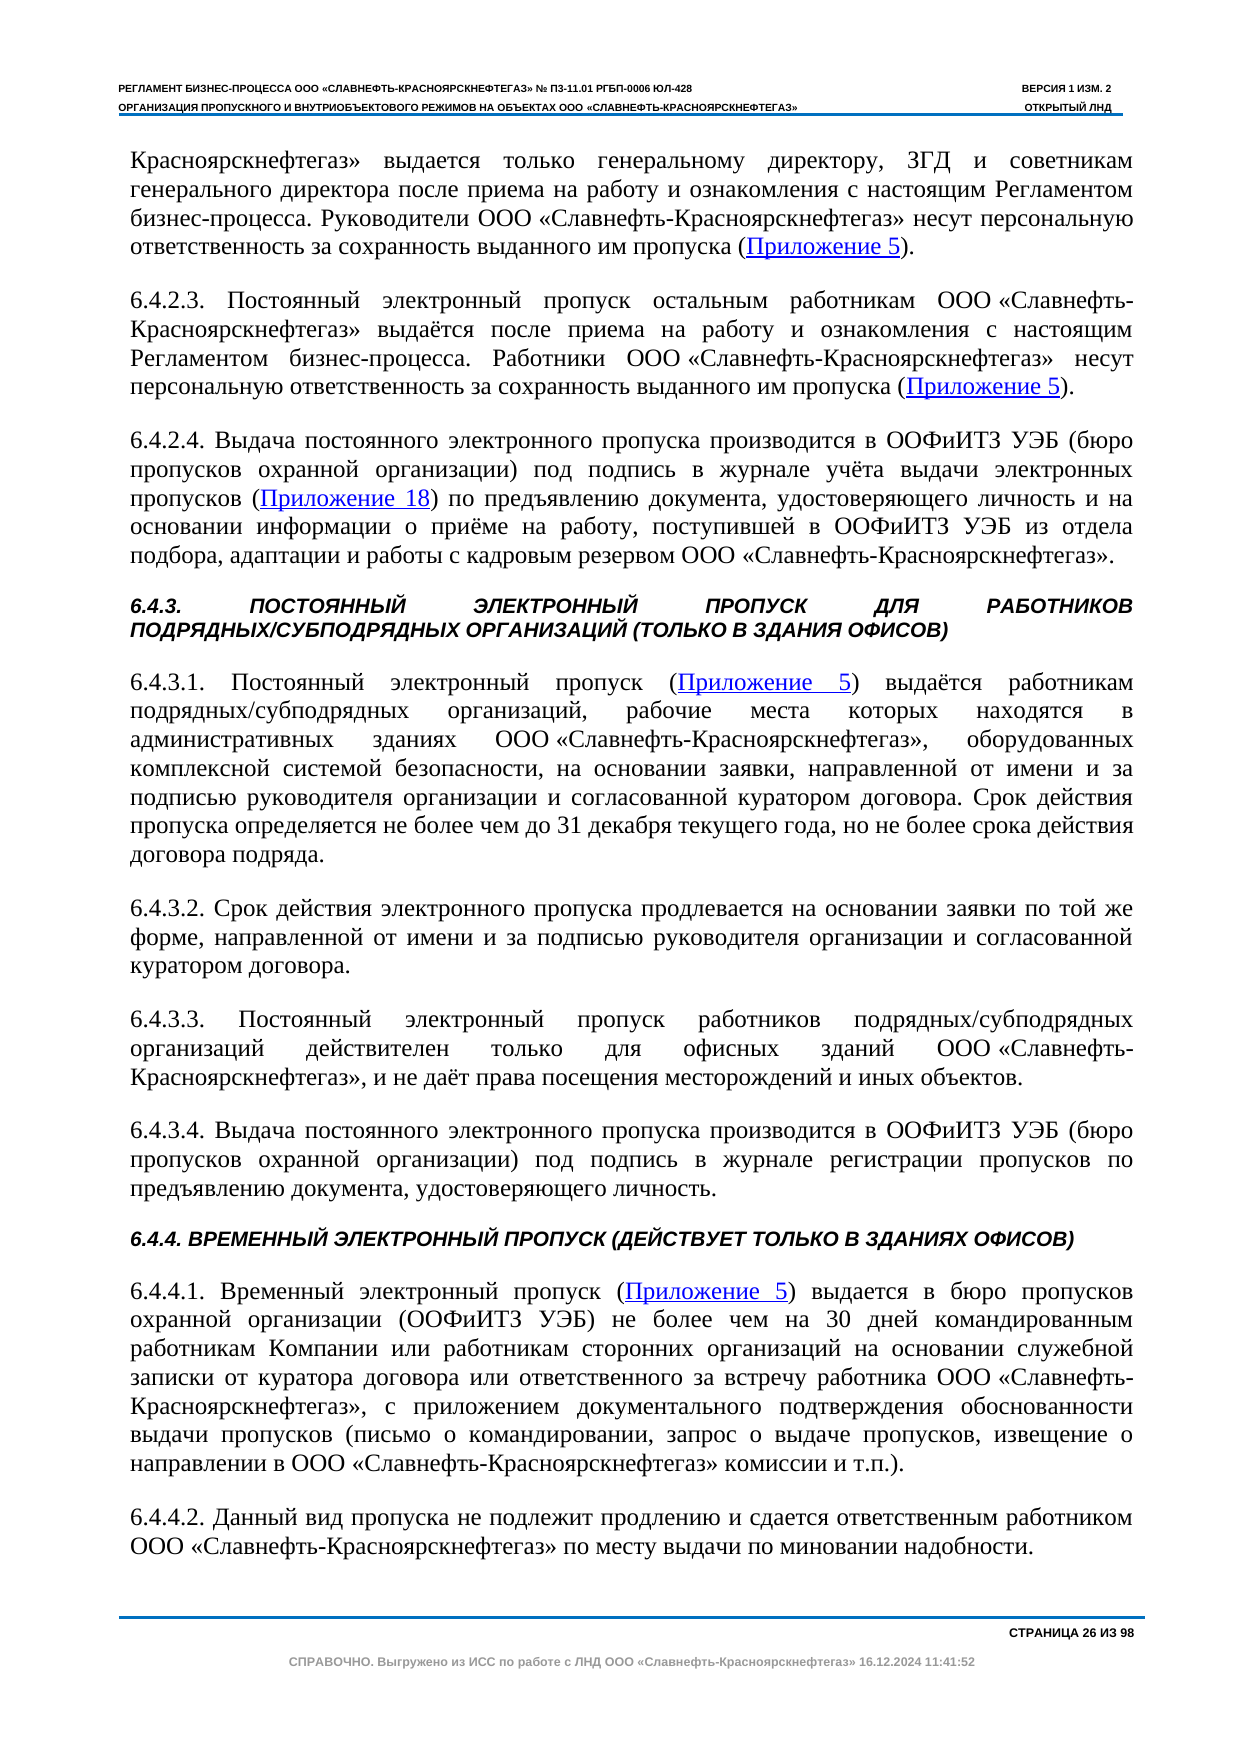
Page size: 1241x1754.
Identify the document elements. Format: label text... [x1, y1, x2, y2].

text 6.4.3.1. Постоянный электронный пропуск (Приложение 5) выдаётся работникам подрядных/субподрядных организаций, рабочие места которых находятся в административных зданиях ООО «Славнефть-Красноярскнефтегаз», оборудованных комплексной системой безопасности, на основании заявки, направленной от имени и за подписью руководителя организации и согласованной куратором договора. Срок действия пропуска определяется не более чем до 31 декабря текущего года, но не более срока действия договора подряда. [130, 667, 1134, 868]
text 6.4.3.2. Срок действия электронного пропуска продлевается на основании заявки по той же форме, направленной от имени и за подписью руководителя организации и согласованной куратором договора. [130, 893, 1134, 979]
text 6.4.4.1. Временный электронный пропуск (Приложение 5) выдается в бюро пропусков охранной организации (ООФиИТЗ УЭБ) не более чем на 30 дней командированным работникам Компании или работникам сторонних организаций на основании служебной записки от куратора договора или ответственного за встречу работника ООО «Славнефть-Красноярскнефтегаз», с приложением документального подтверждения обоснованности выдачи пропусков (письмо о командировании, запрос о выдаче пропусков, извещение о направлении в ООО «Славнефть-Красноярскнефтегаз» комиссии и т.п.). [130, 1276, 1134, 1477]
text 6.4.3. ПОСТОЯННЫЙ ЭЛЕКТРОННЫЙ ПРОПУСК ДЛЯ РАБОТНИКОВ ПОДРЯДНЫХ/СУБПОДРЯДНЫХ ОРГАНИЗАЦИЙ (ТОЛЬКО В ЗДАНИЯ ОФИСОВ) [130, 594, 1134, 642]
text 6.4.2.3. Постоянный электронный пропуск остальным работникам ООО «Славнефть-Красноярскнефтегаз» выдаётся после приема на работу и ознакомления с настоящим Регламентом бизнес-процесса. Работники ООО «Славнефть-Красноярскнефтегаз» несут персональную ответственность за сохранность выданного им пропуска (Приложение 5). [130, 285, 1134, 400]
text 6.4.4. ВРЕМЕННЫЙ ЭЛЕКТРОННЫЙ ПРОПУСК (ДЕЙСТВУЕТ ТОЛЬКО В ЗДАНИЯХ ОФИСОВ) [130, 1227, 1134, 1251]
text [130, 145, 1134, 260]
text 6.4.3.4. Выдача постоянного электронного пропуска производится в ООФиИТЗ УЭБ (бюро пропусков охранной организации) под подпись в журнале регистрации пропусков по предъявлению документа, удостоверяющего личность. [130, 1116, 1134, 1202]
text 6.4.3.3. Постоянный электронный пропуск работников подрядных/субподрядных организаций действителен только для офисных зданий ООО «Славнефть-Красноярскнефтегаз», и не даёт права посещения месторождений и иных объектов. [130, 1004, 1134, 1091]
text 6.4.4.2. Данный вид пропуска не подлежит продлению и сдается ответственным работником ООО «Славнефть-Красноярскнефтегаз» по месту выдачи по миновании надобности. [130, 1502, 1134, 1559]
text 6.4.2.4. Выдача постоянного электронного пропуска производится в ООФиИТЗ УЭБ (бюро пропусков охранной организации) под подпись в журнале учёта выдачи электронных пропусков (Приложение 18) по предъявлению документа, удостоверяющего личность и на основании информации о приёме на работу, поступившей в ООФиИТЗ УЭБ из отдела подбора, адаптации и работы с кадровым резервом ООО «Славнефть-Красноярскнефтегаз». [130, 425, 1134, 569]
